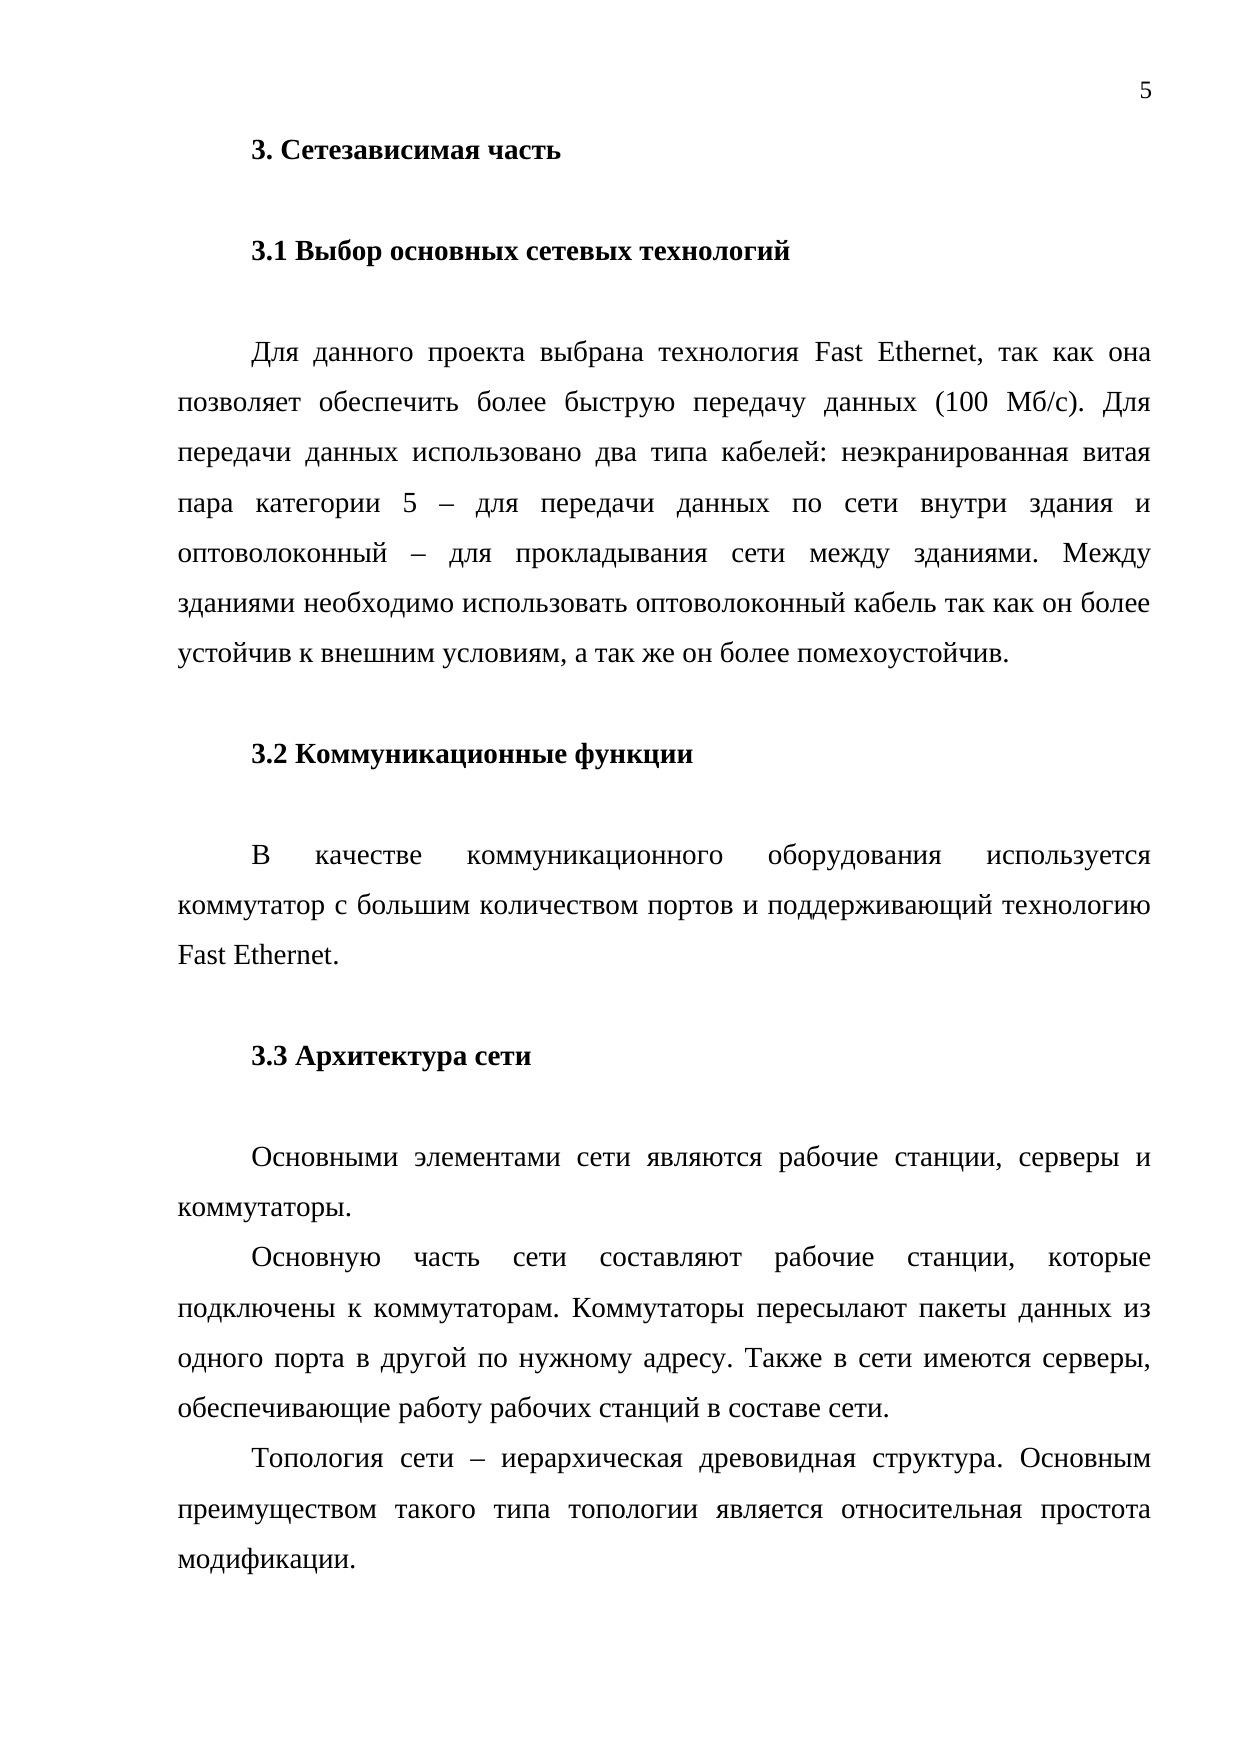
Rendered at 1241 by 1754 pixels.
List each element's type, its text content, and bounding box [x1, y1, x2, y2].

text 3.3 Архитектура сети [177, 1038, 1152, 1072]
text Основными элементами сети являются рабочие станции, серверы и коммутаторы. [177, 1139, 1152, 1223]
text 3.2 Коммуникационные функции [177, 736, 1152, 770]
subtitle Основную часть сети составляют рабочие станции, которые подключены к коммутаторам. Коммутаторы пересылают пакеты данных из одного порта в другой по нужному адресу. Также в сети имеются серверы, обеспечивающие работу рабочих станций в составе сети. [177, 1239, 1152, 1424]
subtitle 3.1 Выбор основных сетевых технологий [177, 233, 1152, 267]
text Топология сети – иерархическая древовидная структура. Основным преимуществом такого типа топологии является относительная простота модификации. [177, 1441, 1152, 1575]
text Для данного проекта выбрана технология Fast Ethernet, так как она позволяет обеспечить более быструю передачу данных (100 Мб/с). Для передачи данных использовано два типа кабелей: неэкранированная витая пара категории 5 – для передачи данных по сети внутри здания и оптоволоконный – для прокладывания сети между зданиями. Между зданиями необходимо использовать оптоволоконный кабель так как он более устойчив к внешним условиям, а так же он более помехоустойчив. [177, 334, 1152, 669]
text В качестве коммуникационного оборудования используется коммутатор с большим количеством портов и поддерживающий технологию Fast Ethernet. [177, 837, 1152, 971]
subtitle 3. Сетезависимая часть [177, 132, 1152, 166]
